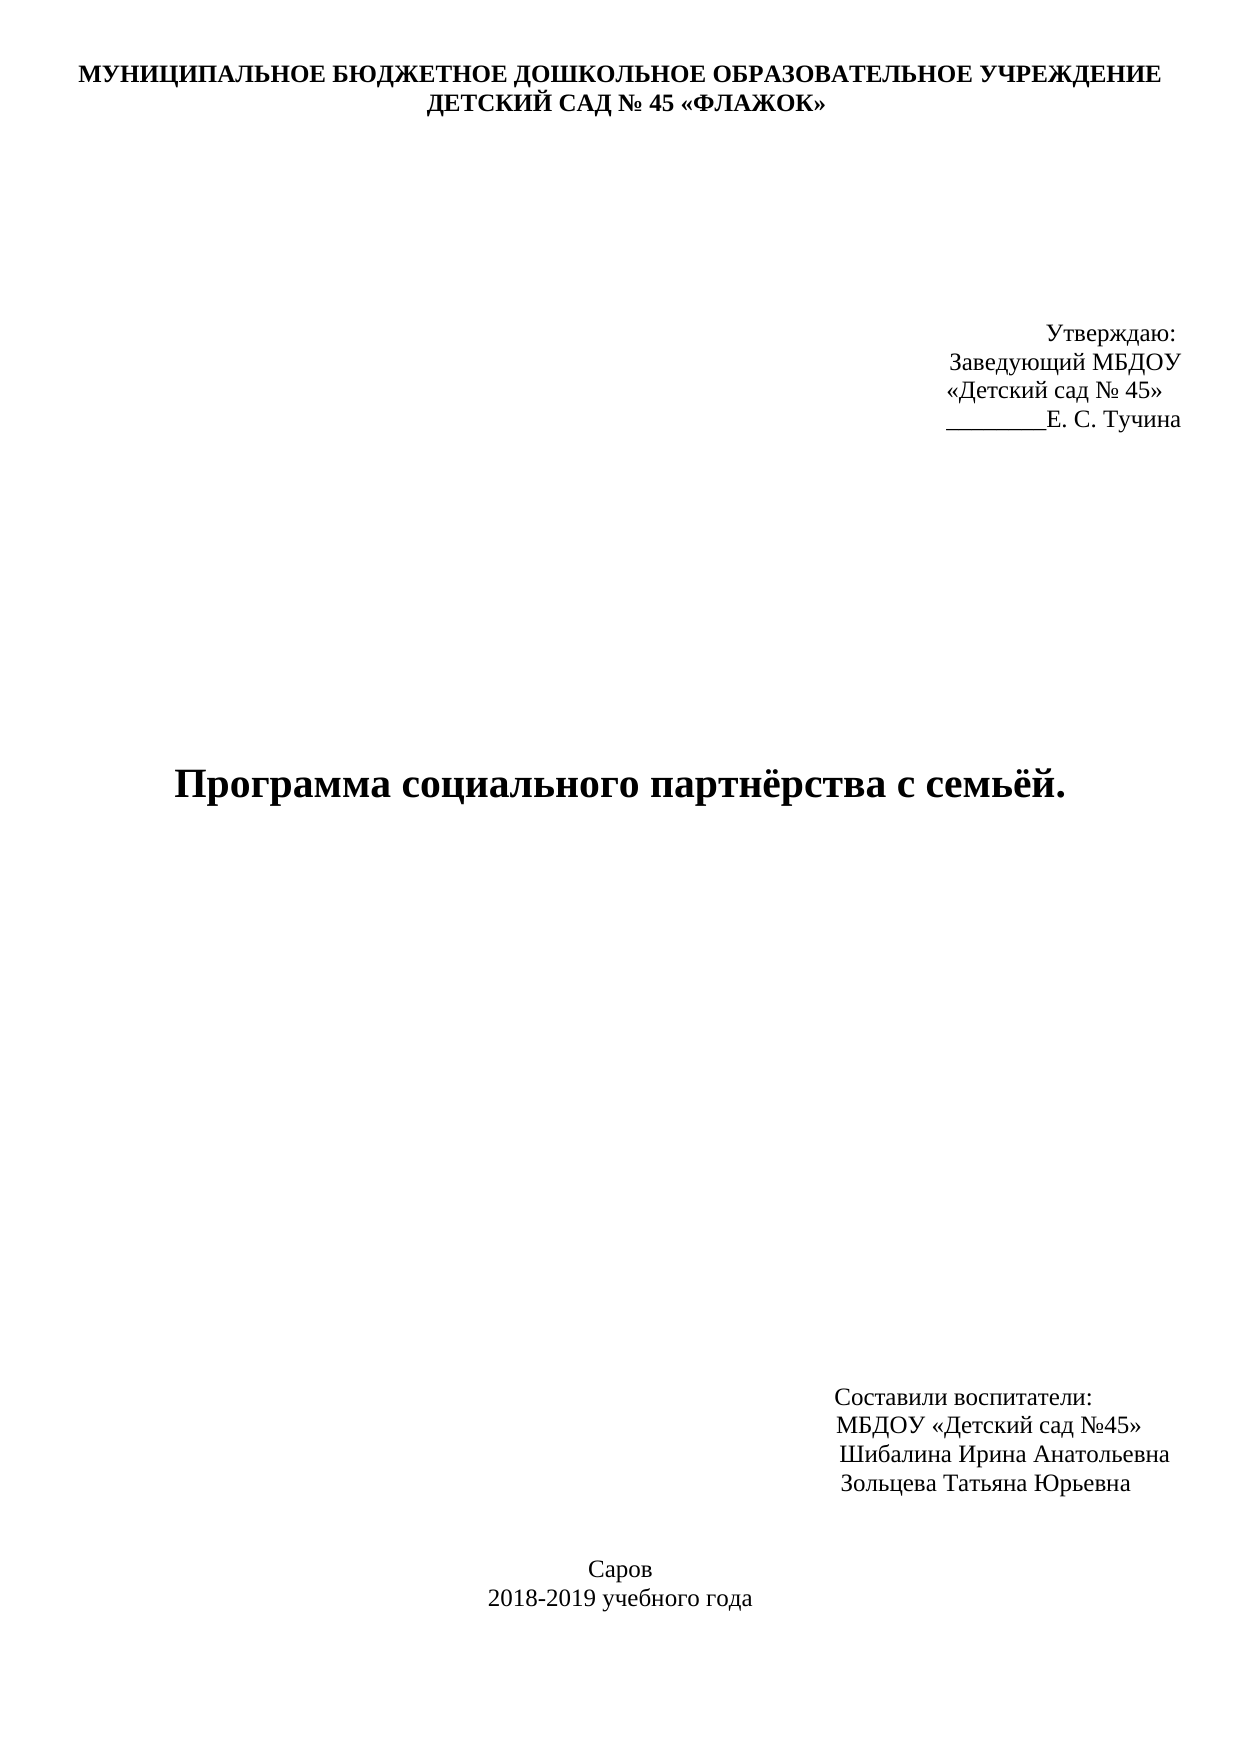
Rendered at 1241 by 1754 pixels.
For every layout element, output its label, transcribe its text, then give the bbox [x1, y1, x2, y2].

text ДЕТСКИЙ САД № 45 «ФЛАЖОК» [59, 88, 1181, 117]
text Зольцева Татьяна Юрьевна [59, 1468, 1181, 1497]
text ________Е. С. Тучина [59, 404, 1181, 433]
text Саров [59, 1554, 1181, 1583]
text Заведующий МБДОУ [59, 347, 1181, 375]
text МБДОУ «Детский сад №45» [59, 1410, 1181, 1439]
text «Детский сад № 45» [59, 375, 1181, 404]
text Программа социального партнёрства с семьёй. [59, 759, 1181, 807]
text Утверждаю: [59, 318, 1181, 347]
text 2018-2019 учебного года [59, 1583, 1181, 1612]
text МУНИЦИПАЛЬНОЕ БЮДЖЕТНОЕ ДОШКОЛЬНОЕ ОБРАЗОВАТЕЛЬНОЕ УЧРЕЖДЕНИЕ [59, 59, 1181, 88]
text Составили воспитатели: [59, 1382, 1181, 1410]
text Шибалина Ирина Анатольевна [59, 1439, 1181, 1468]
